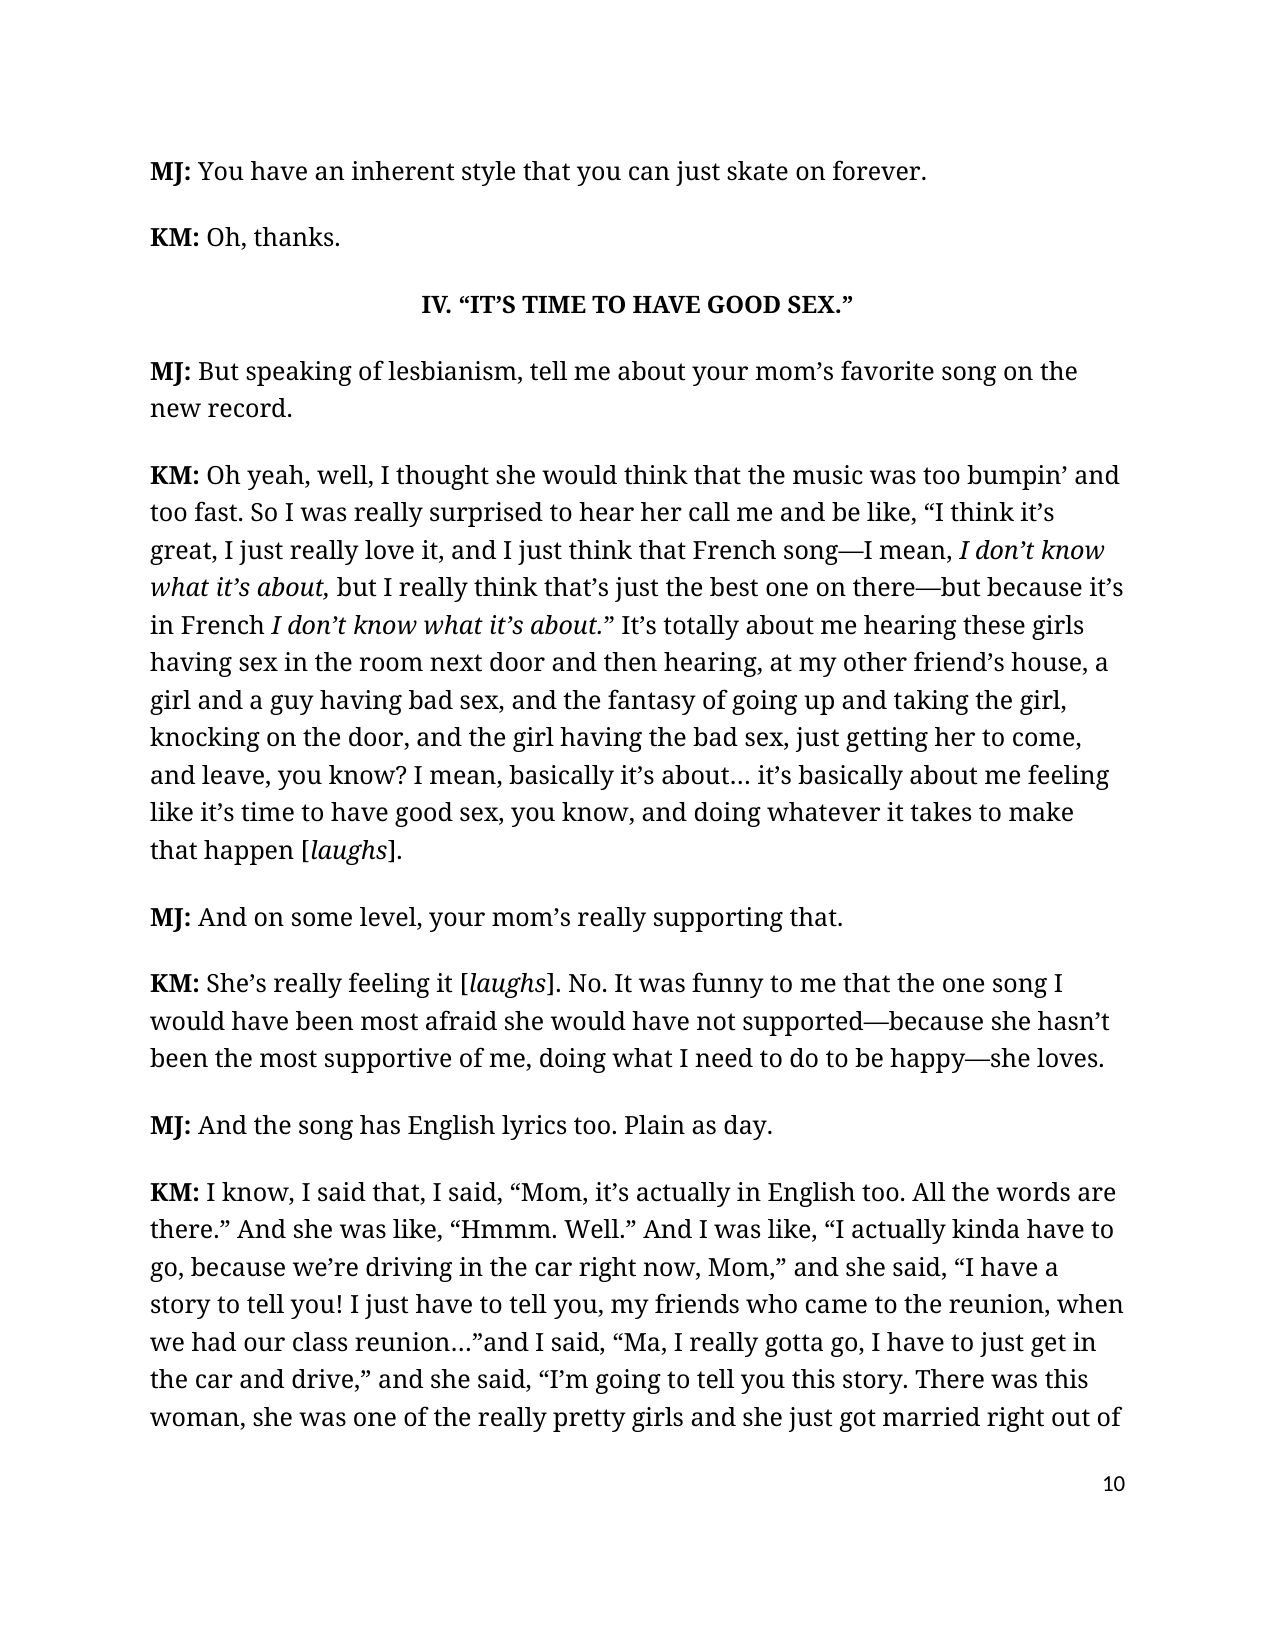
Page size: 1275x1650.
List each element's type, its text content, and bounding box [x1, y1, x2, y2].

text MJ: You have an inherent style that you can just skate on forever. [150, 150, 1125, 187]
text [150, 1171, 1125, 1433]
text MJ: And on some level, your mom’s really supporting that. [150, 896, 1125, 933]
text KM: She’s really feeling it [laughs]. No. It was funny to me that the one song I would have been most afraid she would have not supported—because she hasn’t been the most supportive of me, doing what I need to do to be happy—she loves. [150, 962, 1125, 1075]
text KM: Oh, thanks. [150, 217, 1125, 254]
text IV. “IT’S TIME TO HAVE GOOD SEX.” [150, 283, 1125, 321]
text KM: Oh yeah, well, I thought she would think that the music was too bumpin’ and too fast. So I was really surprised to hear her call me and be like, “I think it’s great, I just really love it, and I just think that French song—I mean, I don’t know what it’s about, but I really think that’s just the best one on there—but because it’s in French I don’t know what it’s about.” It’s totally about me hearing these girls having sex in the room next door and then hearing, at my other friend’s house, a girl and a guy having bad sex, and the fantasy of going up and taking the girl, knocking on the door, and the girl having the bad sex, just getting her to come, and leave, you know? I mean, basically it’s about… it’s basically about me feeling like it’s time to have good sex, you know, and doing whatever it takes to make that happen [laughs]. [150, 454, 1125, 867]
text MJ: But speaking of lesbianism, tell me about your mom’s favorite song on the new record. [150, 350, 1125, 425]
text MJ: And the song has English lyrics too. Plain as day. [150, 1104, 1125, 1142]
